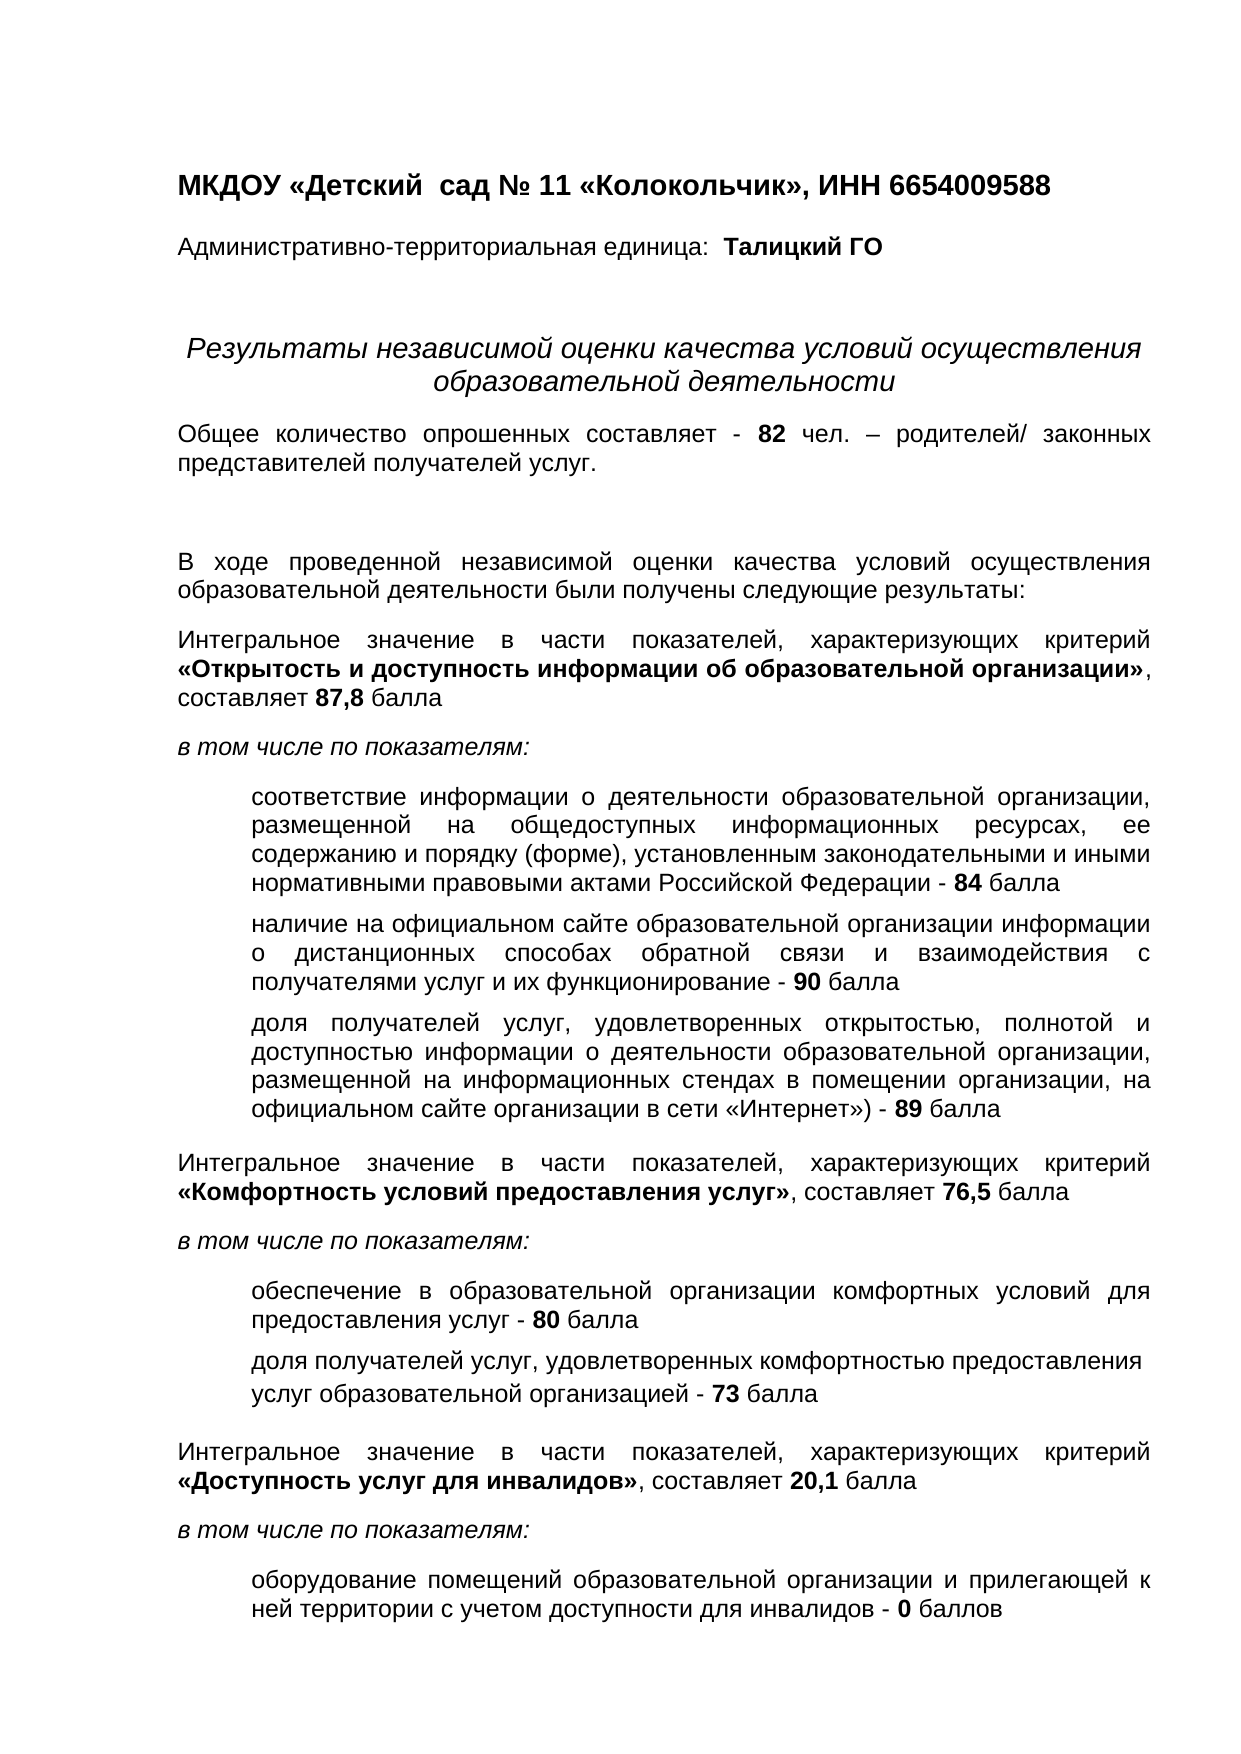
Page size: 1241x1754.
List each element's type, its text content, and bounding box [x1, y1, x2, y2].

text Интегральное значение в части показателей, характеризующих критерий «Комфортность условий предоставления услуг», составляет 76,5 балла [177, 1148, 1152, 1205]
text обеспечение в образовательной организации комфортных условий для предоставления услуг - 80 балла [251, 1276, 1152, 1333]
text Интегральное значение в части показателей, характеризующих критерий «Доступность услуг для инвалидов», составляет 20,1 балла [177, 1437, 1152, 1494]
text доля получателей услуг, удовлетворенных открытостью, полнотой и доступностью информации о деятельности образовательной организации, размещенной на информационных стендах в помещении организации, на официальном сайте организации в сети «Интернет») - 89 балла [251, 1008, 1152, 1123]
text Интегральное значение в части показателей, характеризующих критерий «Открытость и доступность информации об образовательной организации», составляет 87,8 балла [177, 625, 1152, 711]
text в том числе по показателям: [177, 732, 1152, 761]
text наличие на официальном сайте образовательной организации информации о дистанционных способах обратной связи и взаимодействия с получателями услуг и их функционирование - 90 балла [251, 909, 1152, 995]
text в том числе по показателям: [177, 1515, 1152, 1544]
text в том числе по показателям: [177, 1226, 1152, 1255]
text соответствие информации о деятельности образовательной организации, размещенной на общедоступных информационных ресурсах, ее содержанию и порядку (форме), установленным законодательными и иными нормативными правовыми актами Российской Федерации - 84 балла [251, 782, 1152, 897]
text В ходе проведенной независимой оценки качества условий осуществления образовательной деятельности были получены следующие результаты: [177, 547, 1152, 604]
text Административно-территориальная единица: Талицкий ГО [177, 232, 1152, 260]
subtitle МКДОУ «Детский сад № 11 «Колокольчик», ИНН 6654009588 [177, 168, 1152, 202]
text доля получателей услуг, удовлетворенных комфортностью предоставления услуг образовательной организацией - 73 балла [251, 1346, 1152, 1408]
text Общее количество опрошенных составляет - 82 чел. – родителей/ законных представителей получателей услуг. [177, 419, 1152, 476]
text оборудование помещений образовательной организации и прилегающей к ней территории с учетом доступности для инвалидов - 0 баллов [251, 1565, 1152, 1622]
text Результаты независимой оценки качества условий осуществления образовательной деятельности [177, 331, 1152, 398]
